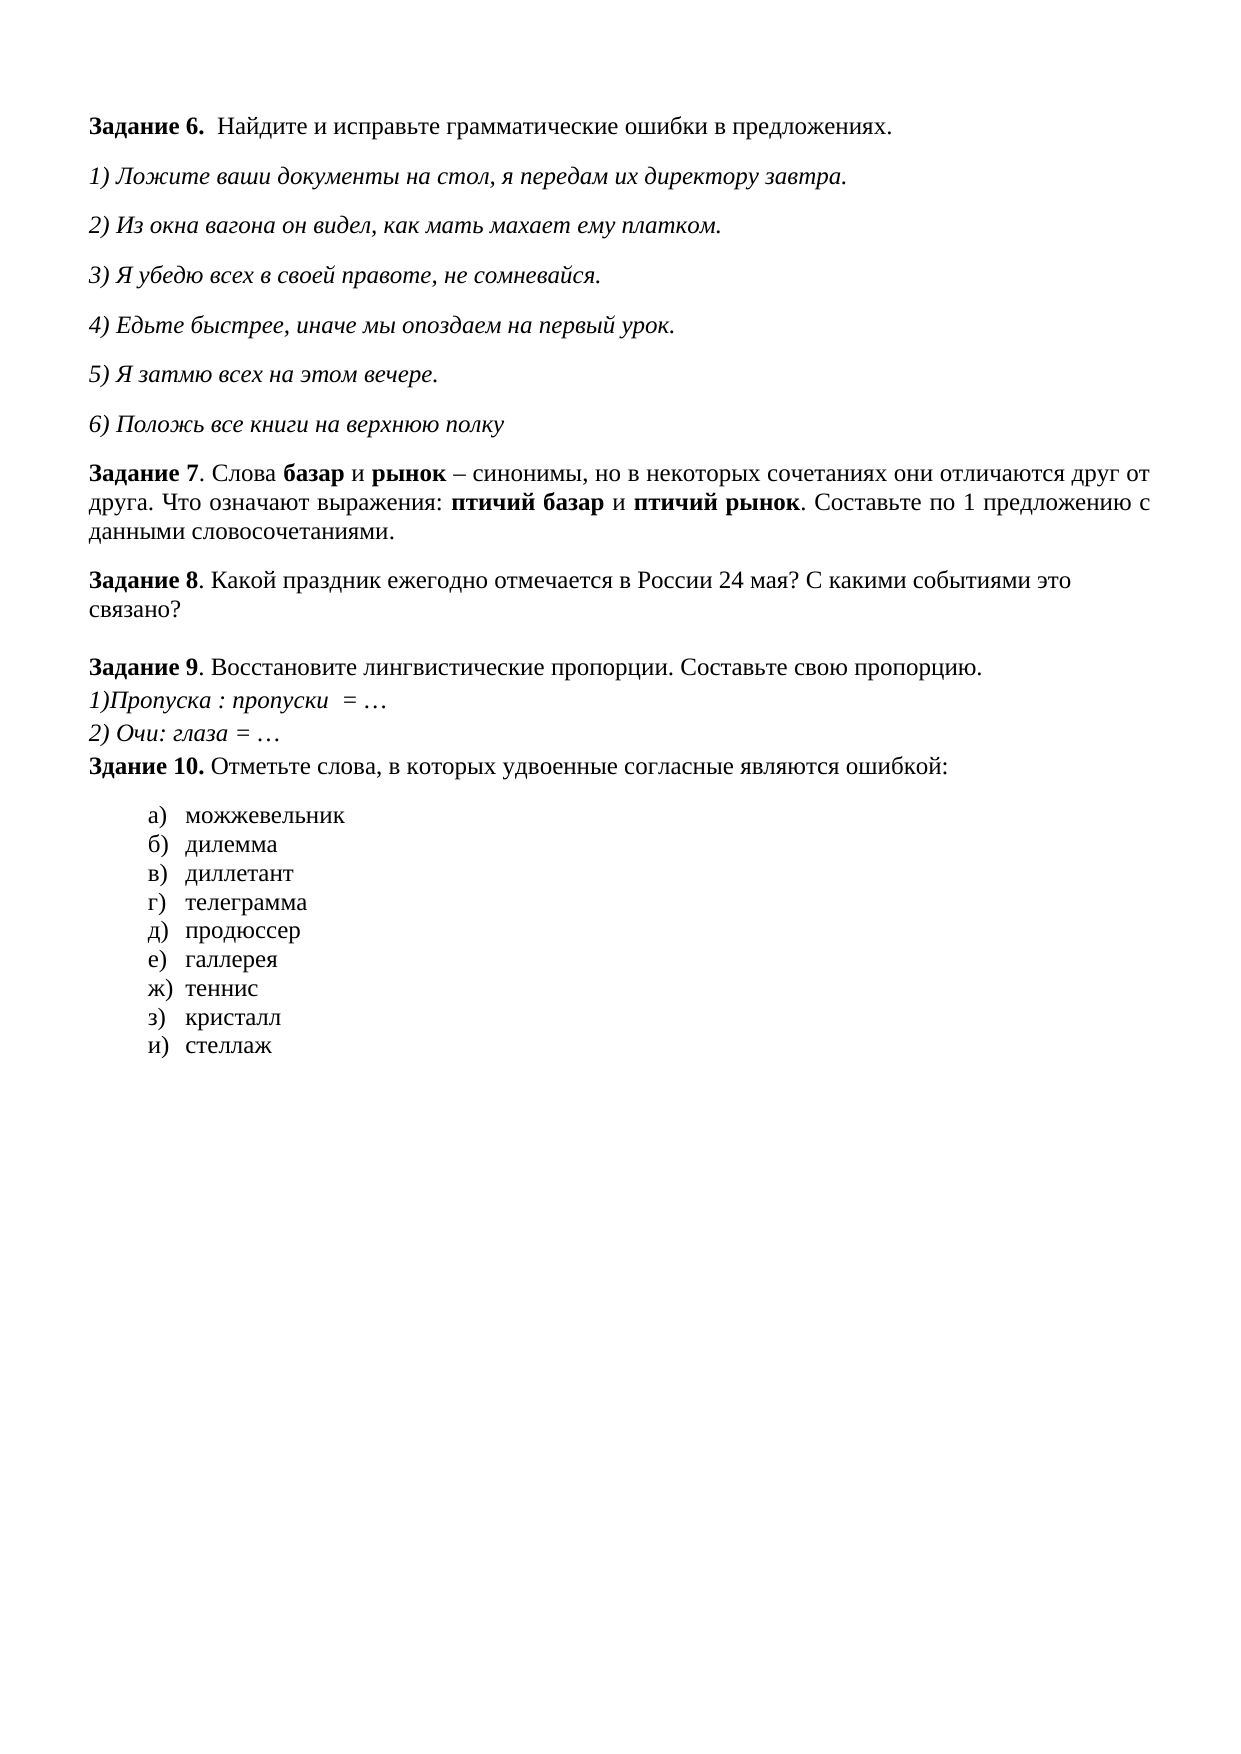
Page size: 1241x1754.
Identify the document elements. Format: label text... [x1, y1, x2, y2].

text Здание 10. Отметьте слова, в которых удвоенные согласные являются ошибкой: [89, 751, 1152, 780]
text Задание 9. Восстановите лингвистические пропорции. Составьте свою пропорцию. [89, 652, 1152, 681]
text 2) Из окна вагона он видел, как мать махает ему платком. [89, 211, 1152, 239]
text 1) Ложите ваши документы на стол, я передам их директору завтра. [89, 161, 1152, 190]
text 2) Очи: глаза = … [89, 718, 1152, 747]
text Задание 8. Какой праздник ежегодно отмечается в России 24 мая? С какими событиями это связано? [89, 566, 1152, 623]
list стеллаж [148, 1031, 1152, 1059]
list продюссер [148, 916, 1152, 944]
list диллетант [148, 858, 1152, 887]
list дилемма [148, 829, 1152, 858]
text 6) Положь все книги на верхнюю полку [89, 409, 1152, 438]
text Задание 6. Найдите и исправьте грамматические ошибки в предложениях. [89, 111, 1152, 140]
list кристалл [148, 1002, 1152, 1031]
list галлерея [148, 944, 1152, 973]
text 1)Пропуска : пропуски = … [89, 685, 1152, 714]
text 3) Я убедю всех в своей правоте, не сомневайся. [89, 260, 1152, 289]
text Задание 7. Слова базар и рынок – синонимы, но в некоторых сочетаниях они отличаются друг от друга. Что означают выражения: птичий базар и птичий рынок. Составьте по 1 предложению с данными словосочетаниями. [89, 458, 1152, 545]
list телеграмма [148, 887, 1152, 916]
list можжевельник [148, 801, 1152, 829]
text 4) Едьте быстрее, иначе мы опоздаем на первый урок. [89, 310, 1152, 338]
list теннис [148, 973, 1152, 1002]
text 5) Я затмю всех на этом вечере. [89, 359, 1152, 388]
